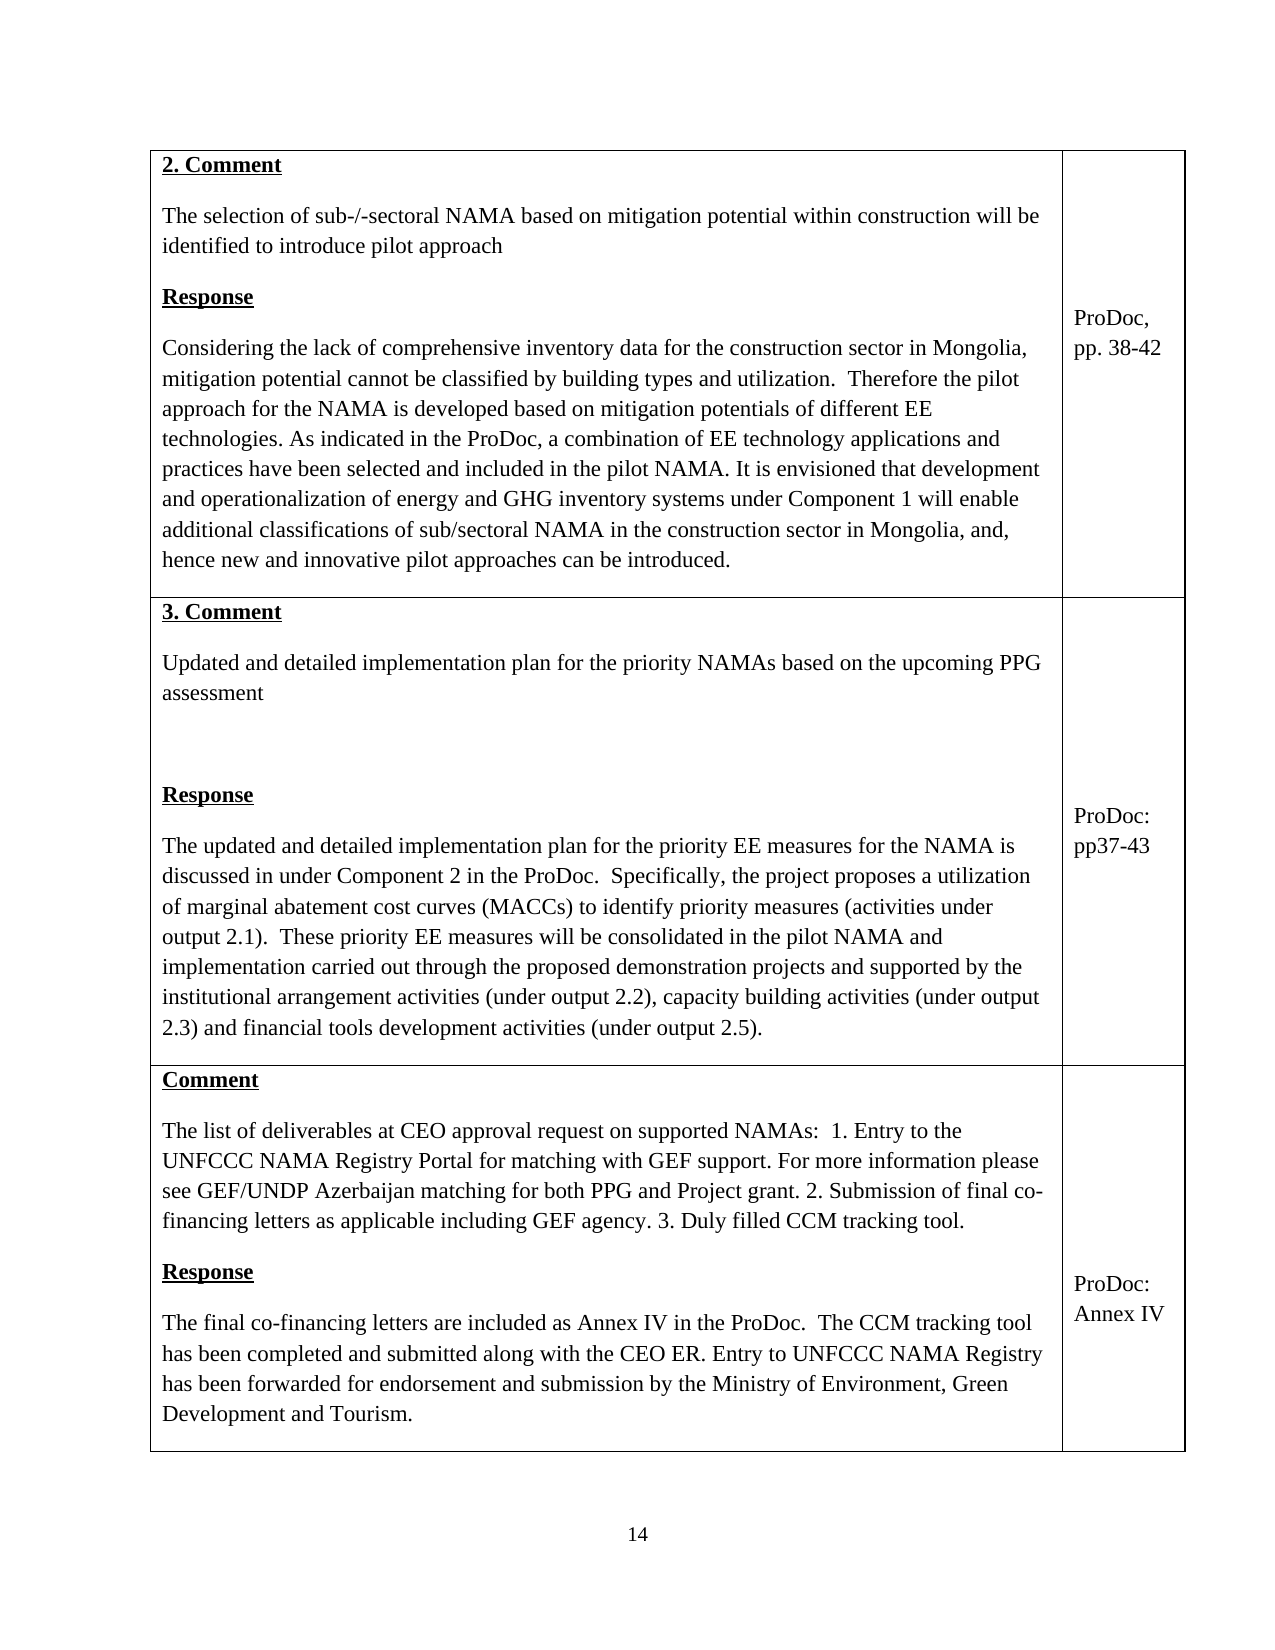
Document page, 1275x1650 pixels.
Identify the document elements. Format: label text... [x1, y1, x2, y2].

table_cell ProDoc, pp. 38-42 [1063, 151, 1184, 597]
table_cell 2. Comment The selection of sub-/-sectoral NAMA based on mitigation potential within construction will be identified to introduce pilot approach Response Considering the lack of comprehensive inventory data for the construction sector in Mongolia, mitigation potential cannot be classified by building types and utilization. Therefore the pilot approach for the NAMA is developed based on mitigation potentials of different EE technologies. As indicated in the ProDoc, a combination of EE technology applications and practices have been selected and included in the pilot NAMA. It is envisioned that development and operationalization of energy and GHG inventory systems under Component 1 will enable additional classifications of sub/sectoral NAMA in the construction sector in Mongolia, and, hence new and innovative pilot approaches can be introduced. [151, 151, 1062, 597]
table_cell Comment The list of deliverables at CEO approval request on supported NAMAs: 1. Entry to the UNFCCC NAMA Registry Portal for matching with GEF support. For more information please see GEF/UNDP Azerbaijan matching for both PPG and Project grant. 2. Submission of final co-financing letters as applicable including GEF agency. 3. Duly filled CCM tracking tool. Response The final co-financing letters are included as Annex IV in the ProDoc. The CCM tracking tool has been completed and submitted along with the CEO ER. Entry to UNFCCC NAMA Registry has been forwarded for endorsement and submission by the Ministry of Environment, Green Development and Tourism. [151, 1066, 1062, 1451]
table_cell ProDoc: pp37-43 [1063, 598, 1184, 1064]
table_cell ProDoc: Annex IV [1063, 1066, 1184, 1451]
table_cell 3. Comment Updated and detailed implementation plan for the priority NAMAs based on the upcoming PPG assessment Response The updated and detailed implementation plan for the priority EE measures for the NAMA is discussed in under Component 2 in the ProDoc. Specifically, the project proposes a utilization of marginal abatement cost curves (MACCs) to identify priority measures (activities under output 2.1). These priority EE measures will be consolidated in the pilot NAMA and implementation carried out through the proposed demonstration projects and supported by the institutional arrangement activities (under output 2.2), capacity building activities (under output 2.3) and financial tools development activities (under output 2.5). [151, 598, 1062, 1064]
